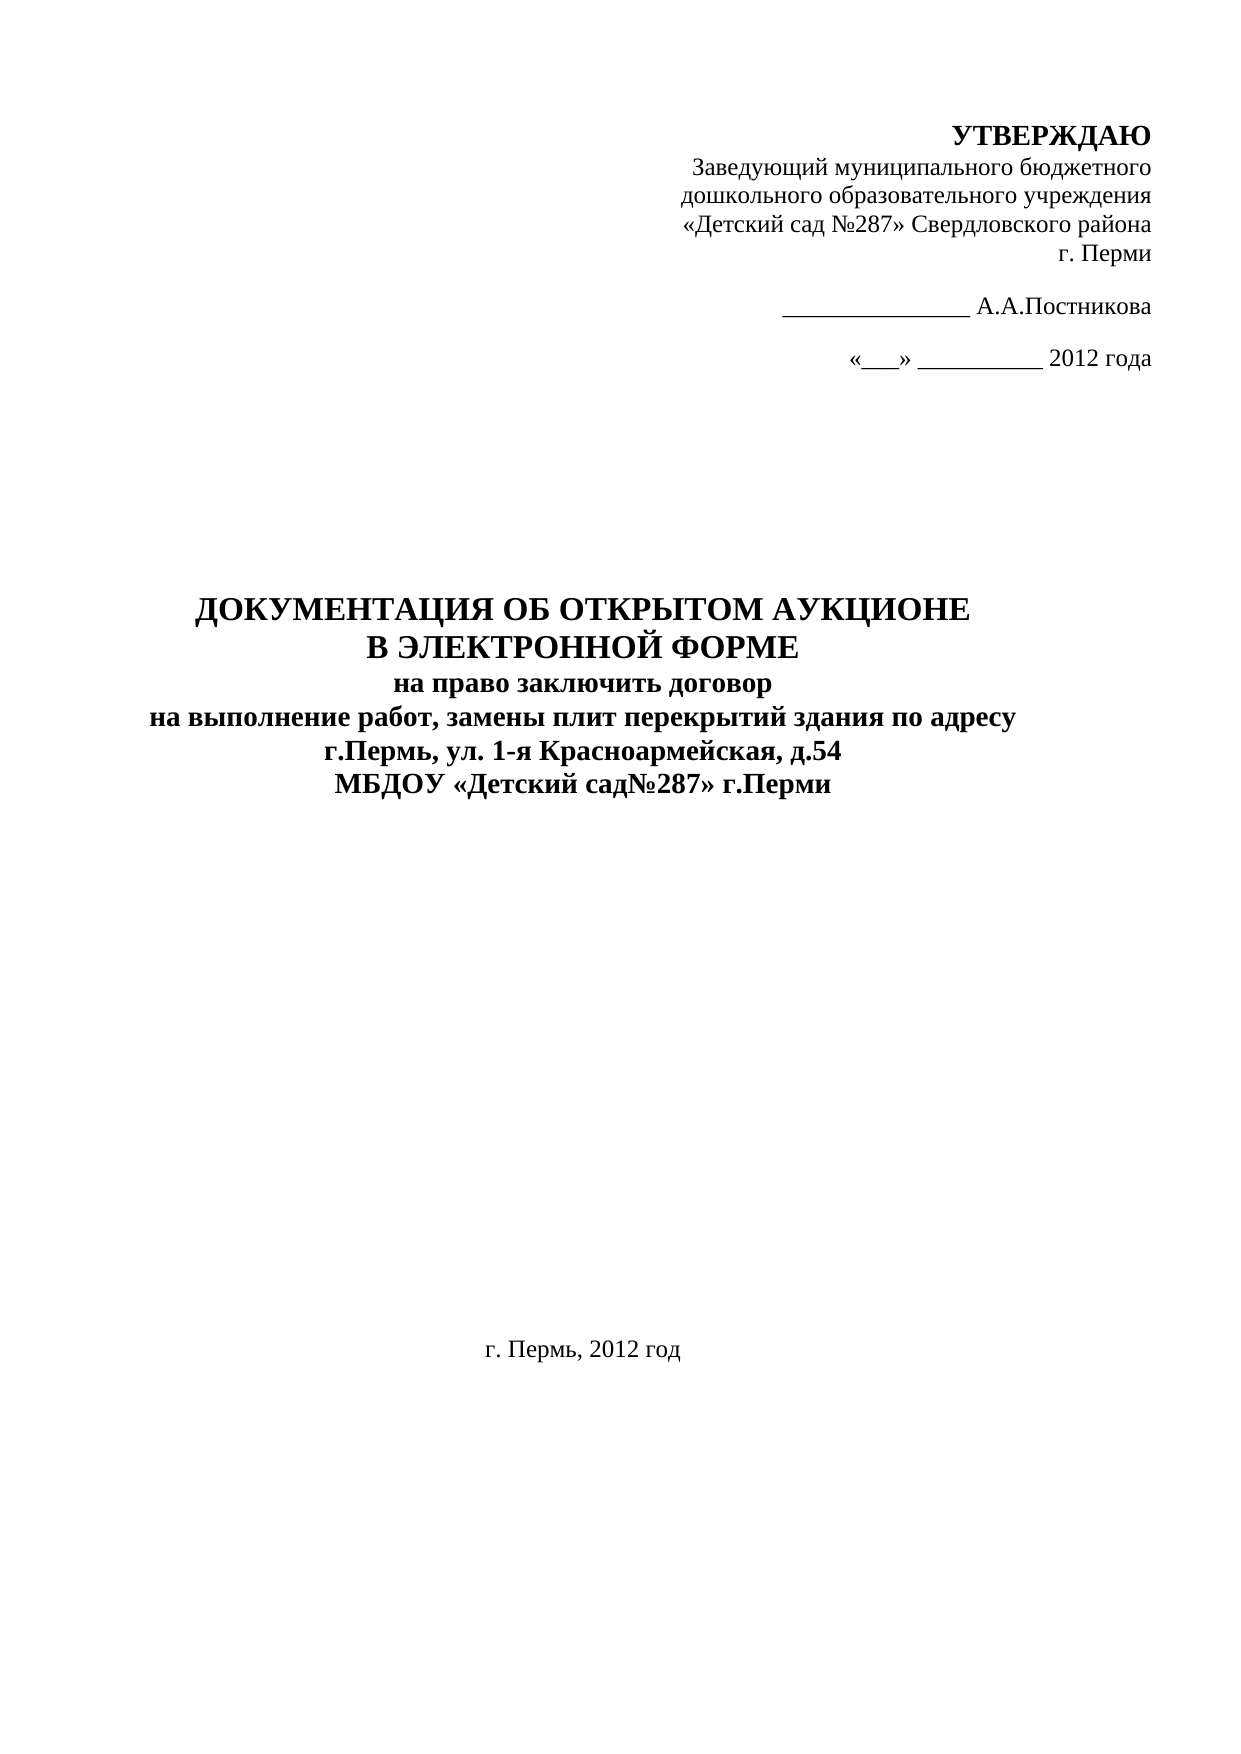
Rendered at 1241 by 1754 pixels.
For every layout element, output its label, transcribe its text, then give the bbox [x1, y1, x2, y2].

text на выполнение работ, замены плит перекрытий здания по адресу [14, 699, 1152, 733]
text УТВЕРЖДАЮ [0, 118, 1152, 152]
text Заведующий муниципального бюджетного [14, 152, 1152, 180]
text В ЭЛЕКТРОННОЙ ФОРМЕ [14, 627, 1152, 666]
text МБДОУ «Детский сад№287» г.Перми [14, 766, 1152, 800]
text г.Пермь, ул. 1-я Красноармейская, д.54 [14, 733, 1152, 766]
text дошкольного образовательного учреждения [14, 180, 1152, 209]
text г. Перми [14, 238, 1152, 267]
text ДОКУМЕНТАЦИЯ ОБ ОТКРЫТОМ АУКЦИОНЕ [14, 589, 1152, 627]
text «Детский сад №287» Свердловского района [14, 209, 1152, 238]
text г. Пермь, 2012 год [14, 1334, 1152, 1362]
text _______________ А.А.Постникова [14, 291, 1152, 319]
text «___» __________ 2012 года [14, 343, 1152, 372]
text на право заключить договор [14, 666, 1152, 699]
